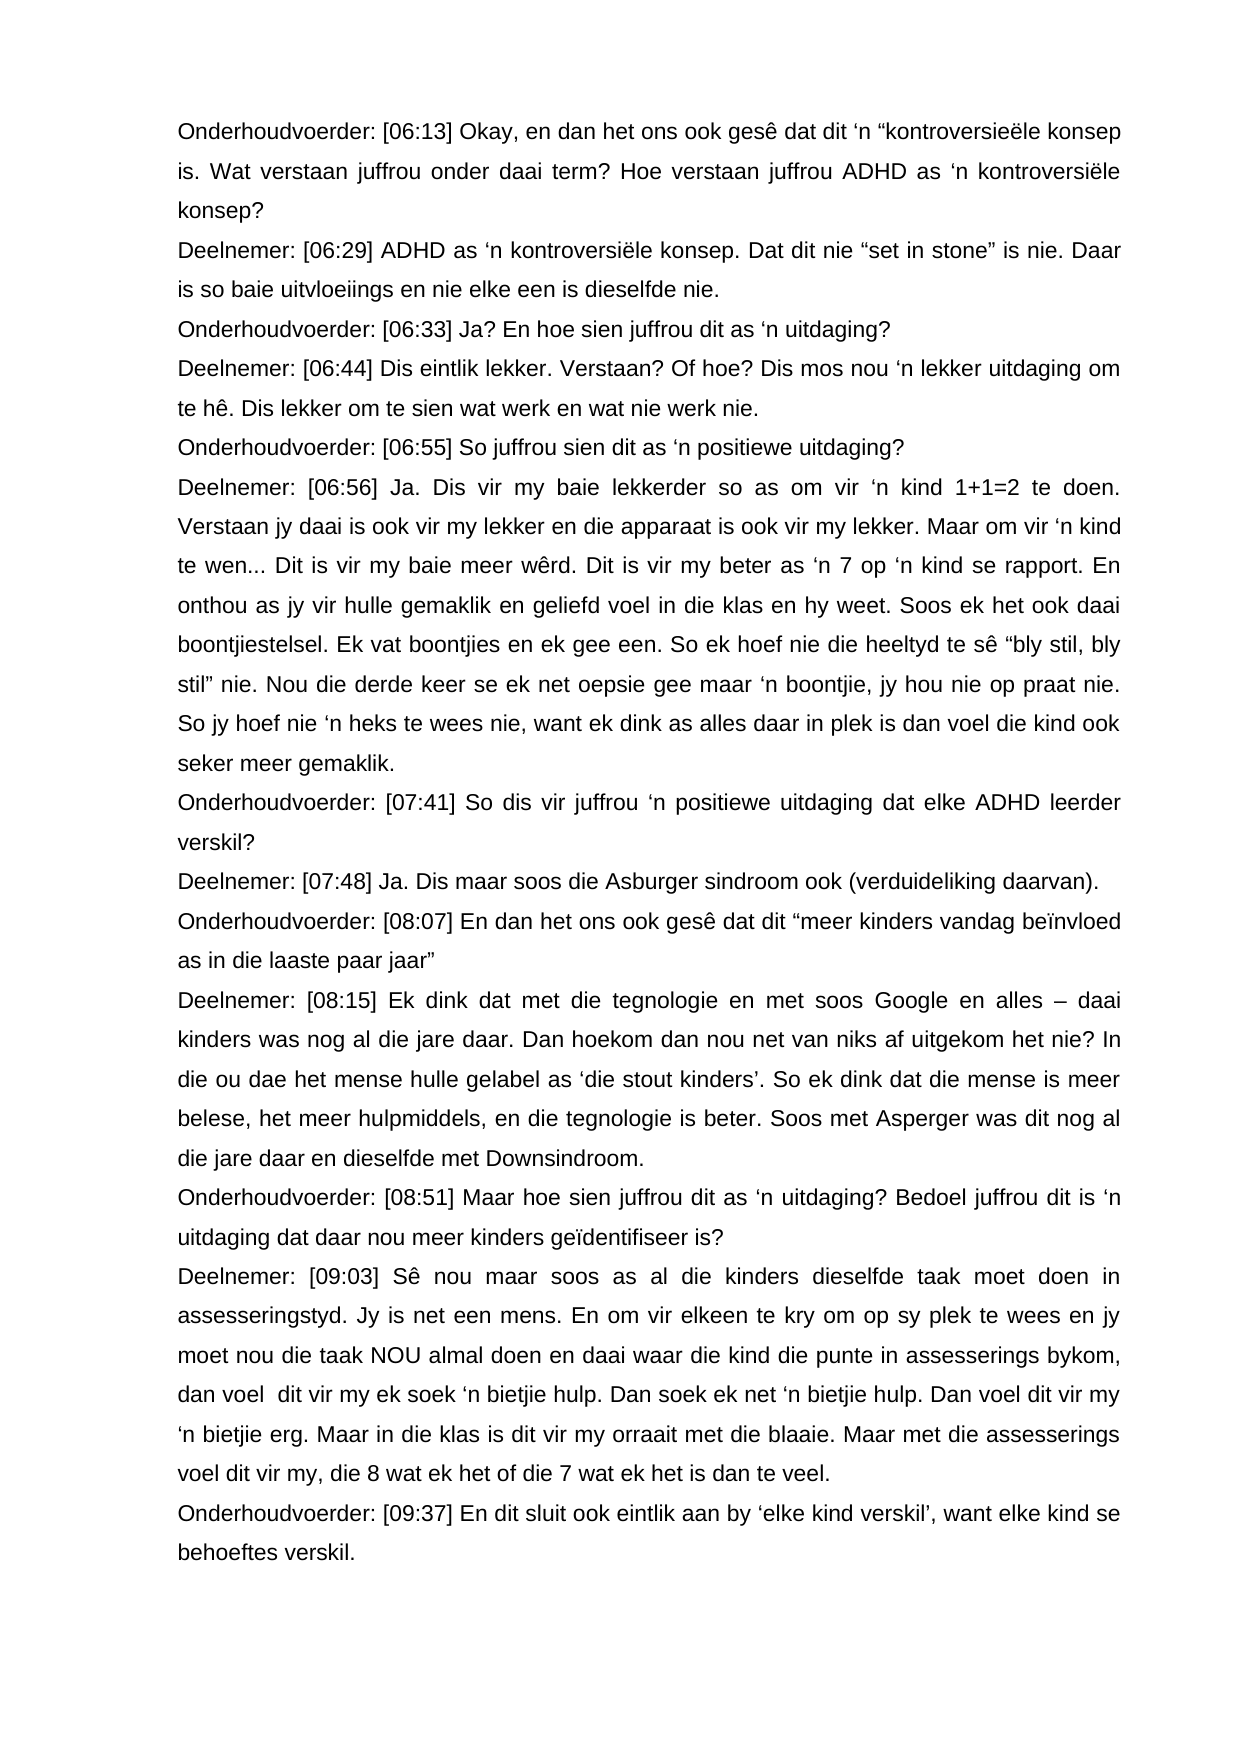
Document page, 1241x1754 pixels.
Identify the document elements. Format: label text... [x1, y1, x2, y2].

text Deelnemer: [06:44] Dis eintlik lekker. Verstaan? Of hoe? Dis mos nou ‘n lekker uitdaging om te hê. Dis lekker om te sien wat werk en wat nie werk nie. [177, 355, 1122, 421]
text Onderhoudvoerder: [06:33] Ja? En hoe sien juffrou dit as ‘n uitdaging? [177, 316, 1122, 342]
text Onderhoudvoerder: [07:41] So dis vir juffrou ‘n positiewe uitdaging dat elke ADHD leerder verskil? [177, 789, 1122, 855]
text Deelnemer: [07:48] Ja. Dis maar soos die Asburger sindroom ook (verduideliking daarvan). [177, 868, 1122, 894]
text Onderhoudvoerder: [06:13] Okay, en dan het ons ook gesê dat dit ‘n “kontroversieële konsep is. Wat verstaan juffrou onder daai term? Hoe verstaan juffrou ADHD as ‘n kontroversiële konsep? [177, 118, 1122, 223]
text Deelnemer: [06:56] Ja. Dis vir my baie lekkerder so as om vir ‘n kind 1+1=2 te doen. Verstaan jy daai is ook vir my lekker en die apparaat is ook vir my lekker. Maar om vir ‘n kind te wen... Dit is vir my baie meer wêrd. Dit is vir my beter as ‘n 7 op ‘n kind se rapport. En onthou as jy vir hulle gemaklik en geliefd voel in die klas en hy weet. Soos ek het ook daai boontjiestelsel. Ek vat boontjies en ek gee een. So ek hoef nie die heeltyd te sê “bly stil, bly stil” nie. Nou die derde keer se ek net oepsie gee maar ‘n boontjie, jy hou nie op praat nie. So jy hoef nie ‘n heks te wees nie, want ek dink as alles daar in plek is dan voel die kind ook seker meer gemaklik. [177, 473, 1122, 776]
text Deelnemer: [09:03] Sê nou maar soos as al die kinders dieselfde taak moet doen in assesseringstyd. Jy is net een mens. En om vir elkeen te kry om op sy plek te wees en jy moet nou die taak NOU almal doen en daai waar die kind die punte in assesserings bykom, dan voel dit vir my ek soek ‘n bietjie hulp. Dan soek ek net ‘n bietjie hulp. Dan voel dit vir my ‘n bietjie erg. Maar in die klas is dit vir my orraait met die blaaie. Maar met die assesserings voel dit vir my, die 8 wat ek het of die 7 wat ek het is dan te veel. [177, 1263, 1122, 1487]
text Onderhoudvoerder: [09:37] En dit sluit ook eintlik aan by ‘elke kind verskil’, want elke kind se behoeftes verskil. [177, 1500, 1122, 1566]
text Onderhoudvoerder: [08:51] Maar hoe sien juffrou dit as ‘n uitdaging? Bedoel juffrou dit is ‘n uitdaging dat daar nou meer kinders geïdentifiseer is? [177, 1184, 1122, 1250]
text Deelnemer: [08:15] Ek dink dat met die tegnologie en met soos Google en alles – daai kinders was nog al die jare daar. Dan hoekom dan nou net van niks af uitgekom het nie? In die ou dae het mense hulle gelabel as ‘die stout kinders’. So ek dink dat die mense is meer belese, het meer hulpmiddels, en die tegnologie is beter. Soos met Asperger was dit nog al die jare daar en dieselfde met Downsindroom. [177, 987, 1122, 1171]
text Deelnemer: [06:29] ADHD as ‘n kontroversiële konsep. Dat dit nie “set in stone” is nie. Daar is so baie uitvloeiings en nie elke een is dieselfde nie. [177, 237, 1122, 302]
text Onderhoudvoerder: [06:55] So juffrou sien dit as ‘n positiewe uitdaging? [177, 434, 1122, 460]
text Onderhoudvoerder: [08:07] En dan het ons ook gesê dat dit “meer kinders vandag beïnvloed as in die laaste paar jaar” [177, 908, 1122, 973]
